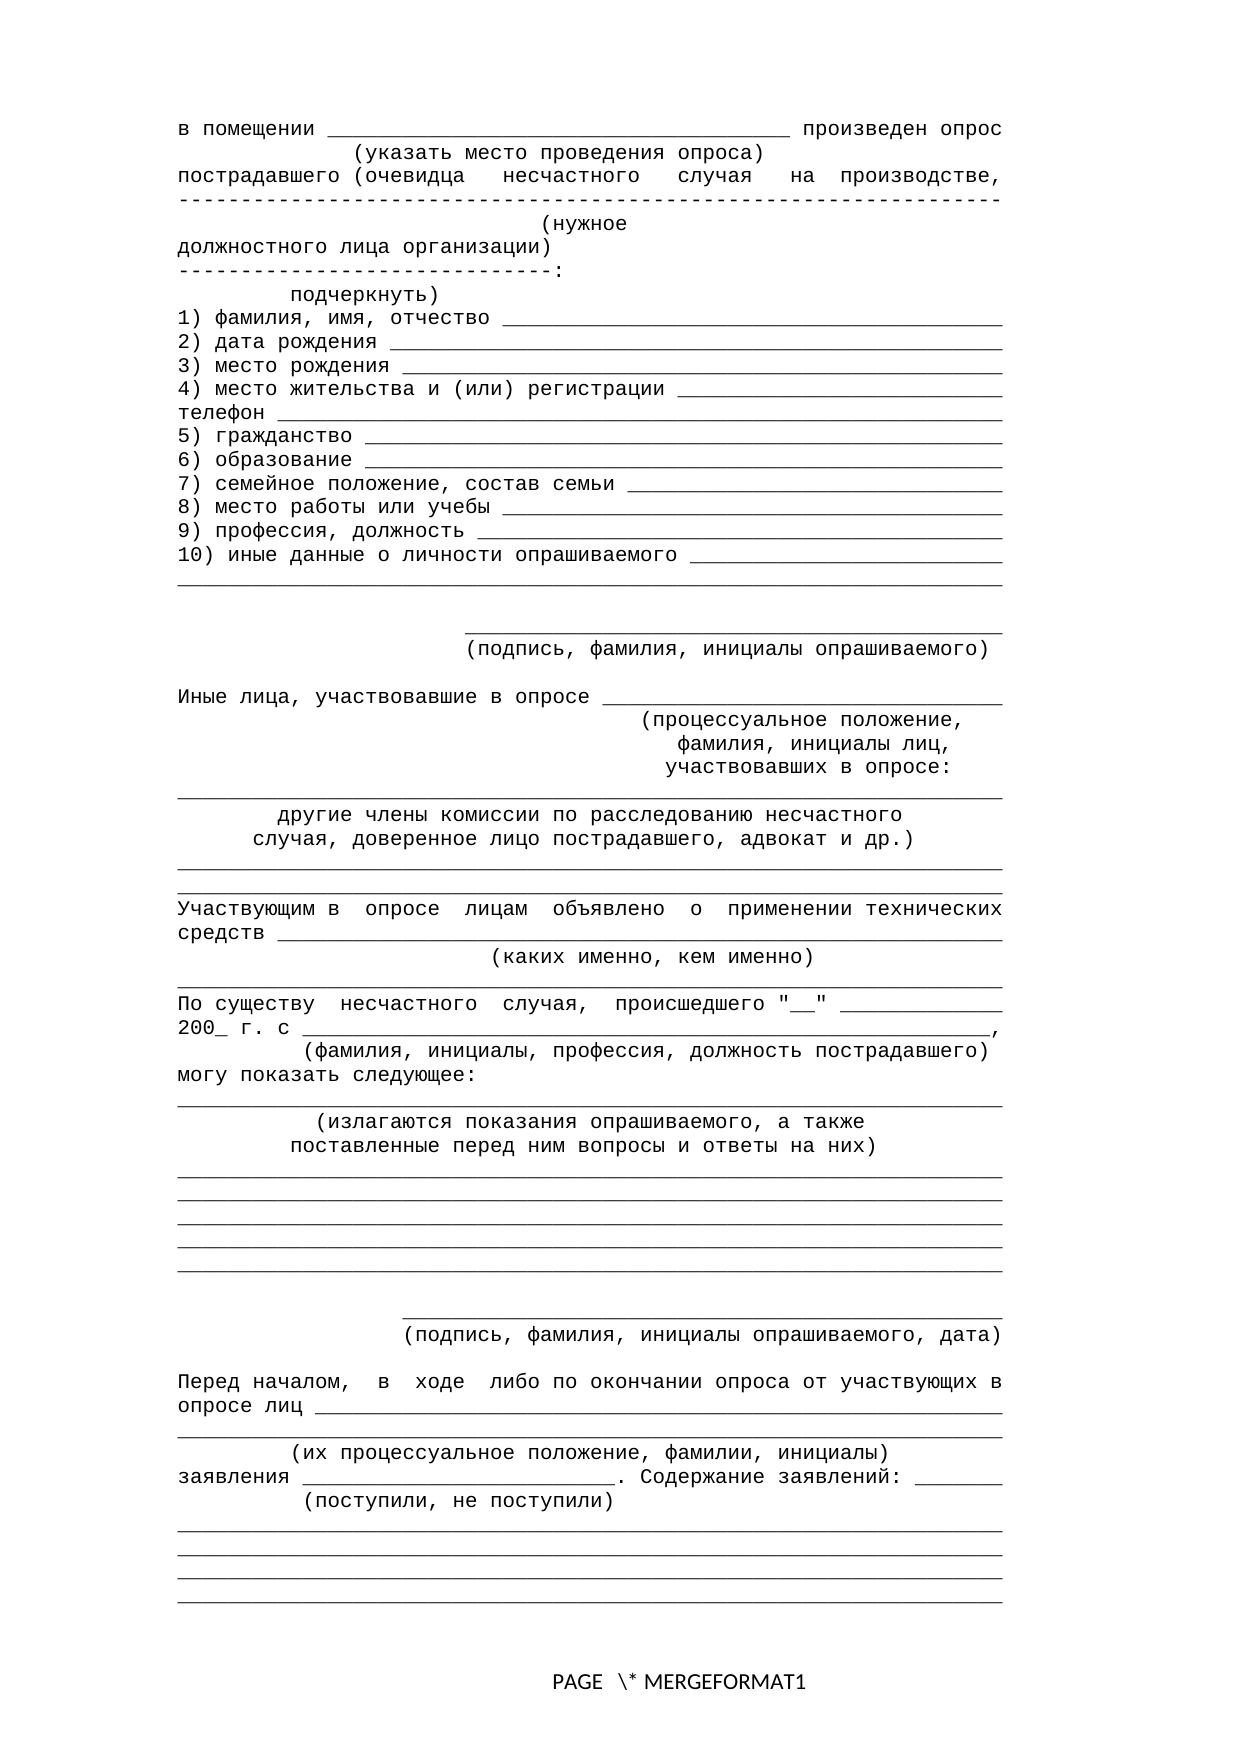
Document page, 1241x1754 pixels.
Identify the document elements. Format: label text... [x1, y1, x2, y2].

text 3) место рождения ________________________________________________ [177, 354, 1181, 378]
text 2) дата рождения _________________________________________________ [177, 331, 1181, 354]
text Участвующим в опросе лицам объявлено о применении технических [177, 898, 1181, 922]
text __________________________________________________________________ [177, 875, 1181, 898]
text __________________________________________________________________ [177, 969, 1181, 993]
text (подпись, фамилия, инициалы опрашиваемого, дата) [177, 1324, 1181, 1348]
text __________________________________________________________________ [177, 1088, 1181, 1111]
text __________________________________________________________________ [177, 1584, 1181, 1608]
text 5) гражданство ___________________________________________________ [177, 426, 1181, 449]
text другие члены комиссии по расследованию несчастного [177, 804, 1181, 827]
text __________________________________________________________________ [177, 1253, 1181, 1277]
text Иные лица, участвовавшие в опросе ________________________________ [177, 686, 1181, 709]
text __________________________________________________________________ [177, 1561, 1181, 1584]
text (указать место проведения опроса) [177, 142, 1181, 165]
text __________________________________________________________________ [177, 1229, 1181, 1253]
text (поступили, не поступили) [177, 1489, 1181, 1513]
text (каких именно, кем именно) [177, 946, 1181, 969]
text фамилия, инициалы лиц, [177, 733, 1181, 757]
text 8) место работы или учебы ________________________________________ [177, 496, 1181, 520]
text подчеркнуть) [177, 284, 1181, 307]
text (процессуальное положение, [177, 709, 1181, 733]
text могу показать следующее: [177, 1064, 1181, 1088]
text __________________________________________________________________ [177, 1537, 1181, 1561]
text в помещении _____________________________________ произведен опрос [177, 118, 1181, 142]
text __________________________________________________________________ [177, 567, 1181, 591]
text ________________________________________________ [177, 1300, 1181, 1324]
text заявления _________________________. Содержание заявлений: _______ [177, 1466, 1181, 1489]
text 9) профессия, должность __________________________________________ [177, 520, 1181, 544]
text (подпись, фамилия, инициалы опрашиваемого) [177, 638, 1181, 662]
text (их процессуальное положение, фамилии, инициалы) [177, 1442, 1181, 1466]
text 200_ г. с _______________________________________________________, [177, 1017, 1181, 1040]
text случая, доверенное лицо пострадавшего, адвокат и др.) [177, 827, 1181, 851]
text Перед началом, в ходе либо по окончании опроса от участвующих в [177, 1371, 1181, 1395]
text опросе лиц _______________________________________________________ [177, 1395, 1181, 1419]
text __________________________________________________________________ [177, 851, 1181, 875]
text __________________________________________________________________ [177, 1419, 1181, 1442]
text По существу несчастного случая, происшедшего "__" _____________ [177, 993, 1181, 1017]
text 10) иные данные о личности опрашиваемого _________________________ [177, 544, 1181, 567]
text телефон __________________________________________________________ [177, 402, 1181, 426]
text средств __________________________________________________________ [177, 922, 1181, 946]
text (нужное [177, 213, 1181, 236]
text (излагаются показания опрашиваемого, а также [177, 1111, 1181, 1135]
text поставленные перед ним вопросы и ответы на них) [177, 1135, 1181, 1158]
text __________________________________________________________________ [177, 780, 1181, 804]
text __________________________________________________________________ [177, 1182, 1181, 1206]
text 1) фамилия, имя, отчество ________________________________________ [177, 307, 1181, 331]
text участвовавших в опросе: [177, 757, 1181, 780]
text ___________________________________________ [177, 615, 1181, 638]
text 4) место жительства и (или) регистрации __________________________ [177, 378, 1181, 402]
text __________________________________________________________________ [177, 1158, 1181, 1182]
text __________________________________________________________________ [177, 1513, 1181, 1537]
text 7) семейное положение, состав семьи ______________________________ [177, 473, 1181, 496]
text (фамилия, инициалы, профессия, должность пострадавшего) [177, 1040, 1181, 1064]
text ------------------------------------------------------------------ [177, 189, 1181, 213]
text 6) образование ___________________________________________________ [177, 449, 1181, 473]
text должностного лица организации) [177, 236, 1181, 260]
text ------------------------------: [177, 260, 1181, 284]
text пострадавшего (очевидца несчастного случая на производстве, [177, 165, 1181, 189]
text __________________________________________________________________ [177, 1206, 1181, 1229]
